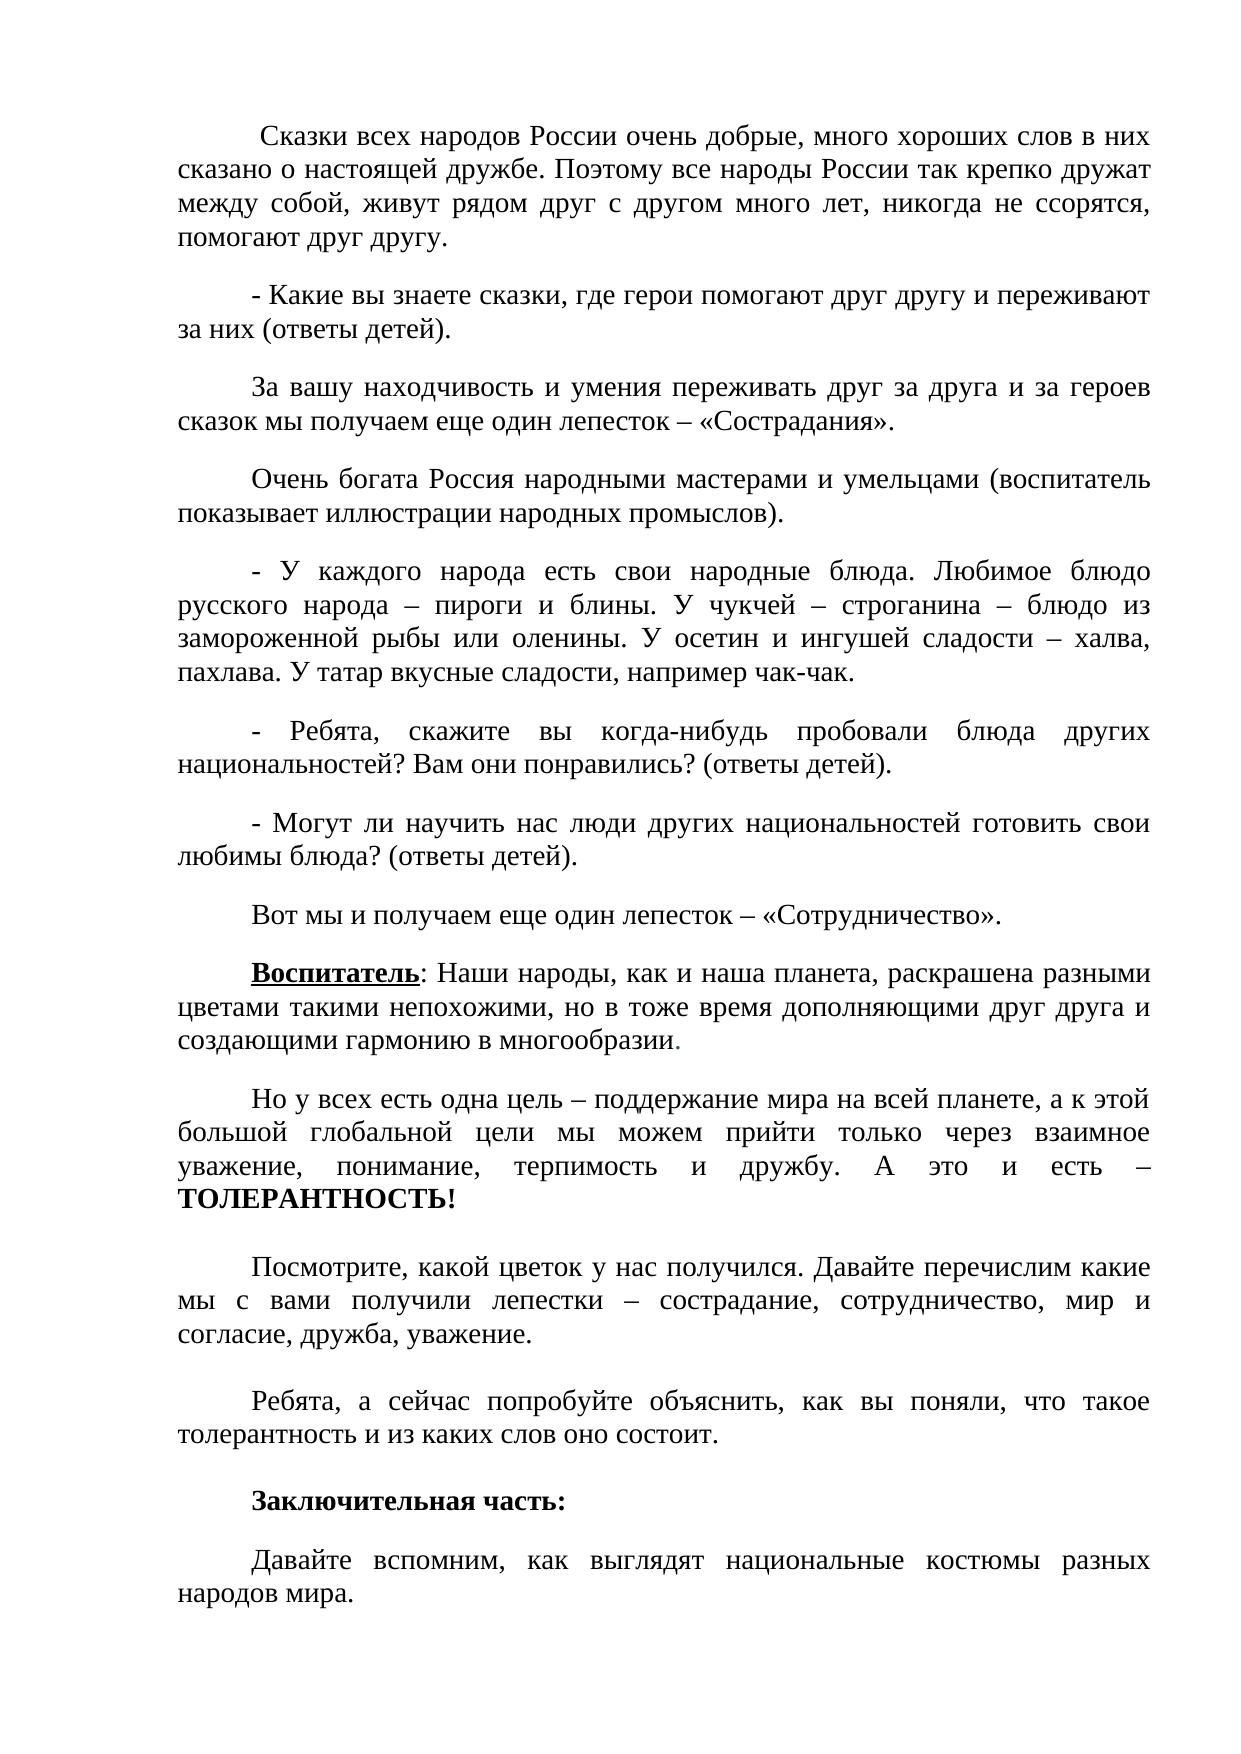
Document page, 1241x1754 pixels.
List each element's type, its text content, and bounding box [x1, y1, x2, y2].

text Ребята, а сейчас попробуйте объяснить, как вы поняли, что такое толерантность и из каких слов оно состоит. [177, 1383, 1152, 1450]
text - У каждого народа есть свои народные блюда. Любимое блюдо русского народа – пироги и блины. У чукчей – строганина – блюдо из замороженной рыбы или оленины. У осетин и ингушей сладости – халва, пахлава. У татар вкусные сладости, например чак-чак. [177, 553, 1152, 688]
text Посмотрите, какой цветок у нас получился. Давайте перечислим какие мы с вами получили лепестки – сострадание, сотрудничество, мир и согласие, дружба, уважение. [177, 1249, 1152, 1349]
text Давайте вспомним, как выглядят национальные костюмы разных народов мира. [177, 1542, 1152, 1609]
text - Могут ли научить нас люди других национальностей готовить свои любимы блюда? (ответы детей). [177, 805, 1152, 872]
text Заключительная часть: [177, 1483, 1152, 1517]
text Воспитатель: Наши народы, как и наша планета, раскрашена разными цветами такими непохожими, но в тоже время дополняющими друг друга и создающими гармонию в многообразии. [177, 955, 1152, 1056]
text Очень богата Россия народными мастерами и умельцами (воспитатель показывает иллюстрации народных промыслов). [177, 461, 1152, 528]
text - Какие вы знаете сказки, где герои помогают друг другу и переживают за них (ответы детей). [177, 277, 1152, 344]
text - Ребята, скажите вы когда-нибудь пробовали блюда других национальностей? Вам они понравились? (ответы детей). [177, 713, 1152, 780]
text За вашу находчивость и умения переживать друг за друга и за героев сказок мы получаем еще один лепесток – «Сострадания». [177, 369, 1152, 436]
text Сказки всех народов России очень добрые, много хороших слов в них сказано о настоящей дружбе. Поэтому все народы России так крепко дружат между собой, живут рядом друг с другом много лет, никогда не ссорятся, помогают друг другу. [177, 118, 1152, 252]
text Но у всех есть одна цель – поддержание мира на всей планете, а к этой большой глобальной цели мы можем прийти только через взаимное уважение, понимание, терпимость и дружбу. А это и есть – ТОЛЕРАНТНОСТЬ! [177, 1081, 1152, 1215]
text Вот мы и получаем еще один лепесток – «Сотрудничество». [177, 897, 1152, 930]
